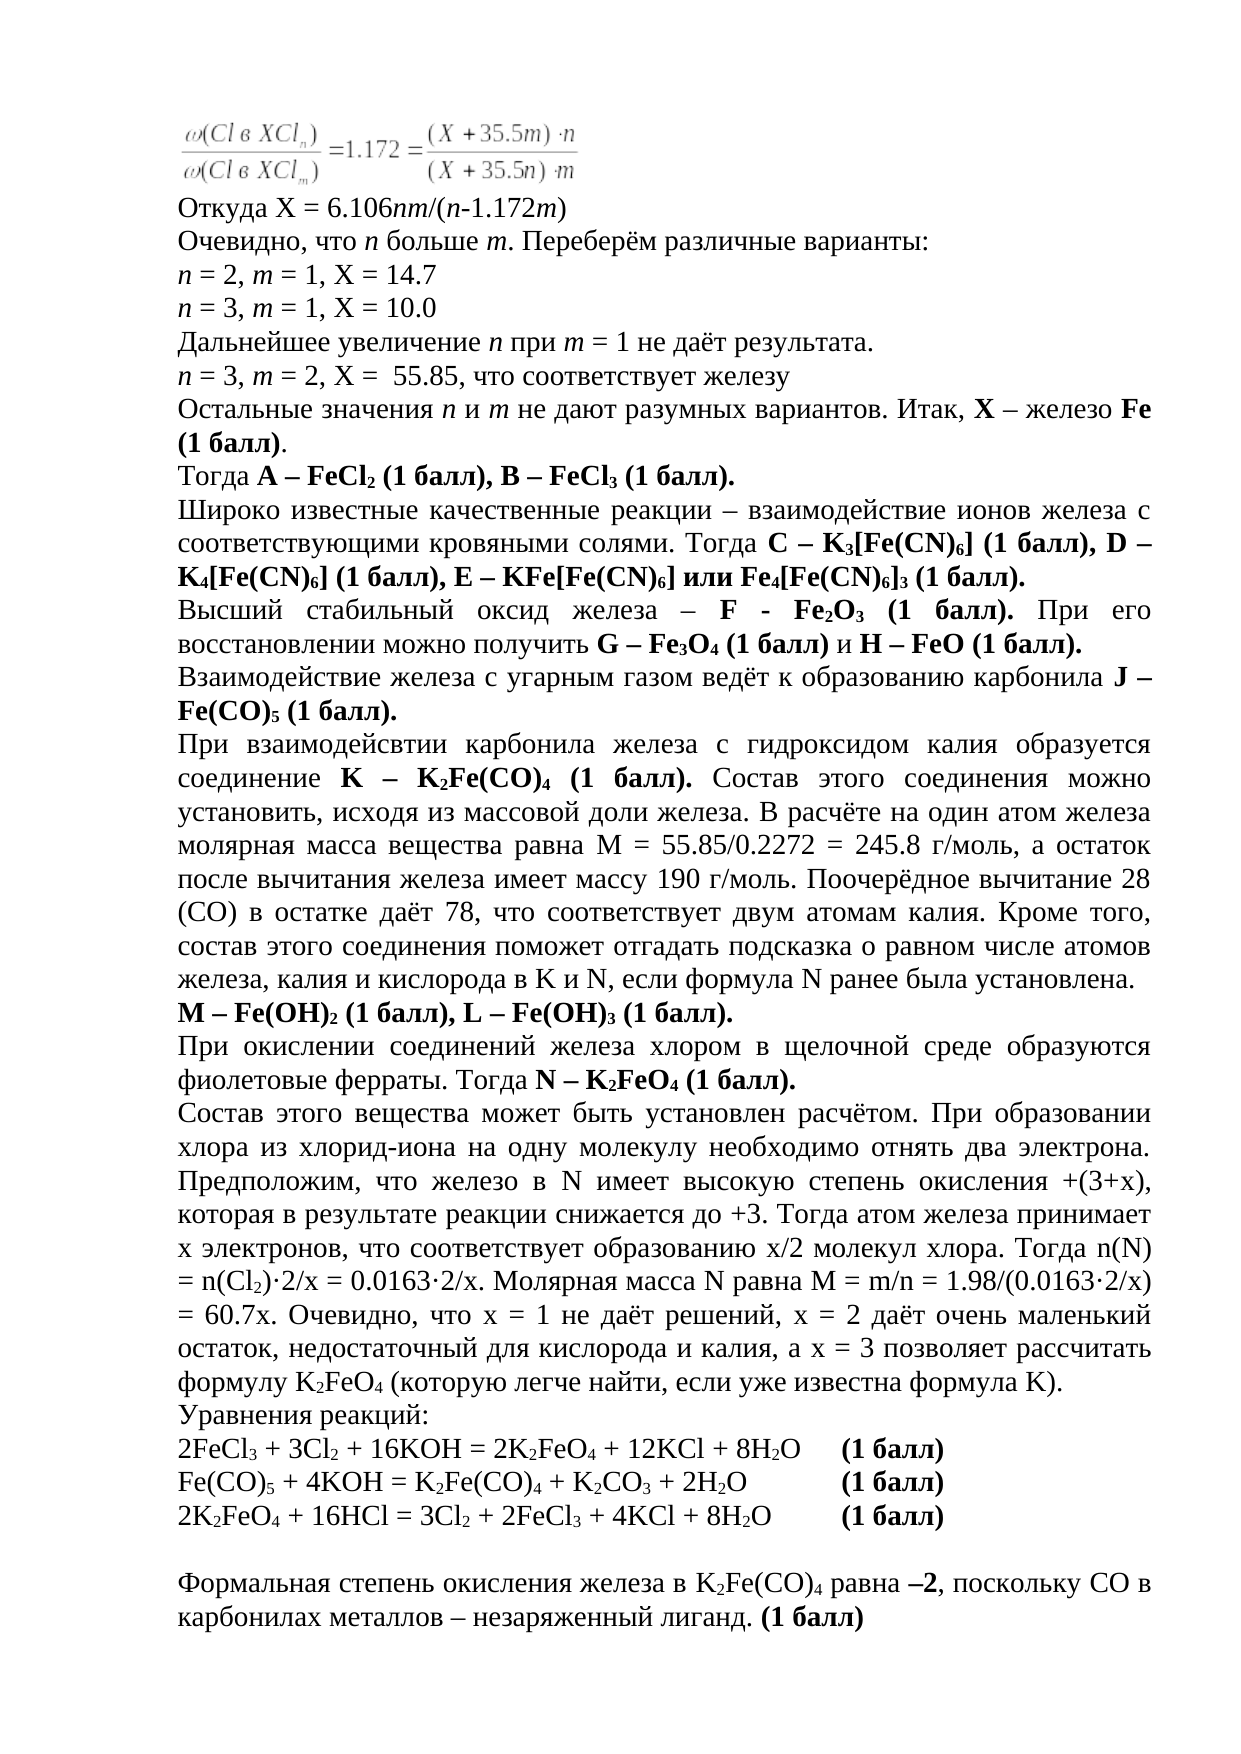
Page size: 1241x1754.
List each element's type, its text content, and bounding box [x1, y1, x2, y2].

text Очевидно, что n больше m. Переберём различные варианты: [177, 223, 1152, 257]
text n = 3, m = 2, X = 55.85, что соответствует железу [177, 358, 1152, 391]
text Остальные значения n и m не дают разумных вариантов. Итак, X – железо Fe (1 балл). [177, 391, 1152, 458]
text Состав этого вещества может быть установлен расчётом. При образовании хлора из хлорид-иона на одну молекулу необходимо отнять два электрона. Предположим, что железо в N имеет высокую степень окисления +(3+x), которая в результате реакции снижается до +3. Тогда атом железа принимает х электронов, что соответствует образованию x/2 молекул хлора. Тогда n(N) = n(Cl2)·2/x = 0.0163·2/x. Молярная масса N равна M = m/n = 1.98/(0.0163·2/x) = 60.7x. Очевидно, что x = 1 не даёт решений, x = 2 даёт очень маленький остаток, недостаточный для кислорода и калия, а x = 3 позволяет рассчитать формулу K2FeO4 (которую легче найти, если уже известна формула K). [177, 1096, 1152, 1397]
text Взаимодействие железа с угарным газом ведёт к образованию карбонила J –Fe(CO)5 (1 балл). [177, 659, 1152, 727]
text 2K2FeO4 + 16HCl = 3Cl2 + 2FeCl3 + 4KCl + 8H2O (1 балл) [177, 1498, 1152, 1532]
text Fe(CO)5 + 4KOH = K2Fe(CO)4 + K2CO3 + 2H2O (1 балл) [177, 1464, 1152, 1498]
text 2FeCl3 + 3Cl2 + 16KOH = 2K2FeO4 + 12KCl + 8H2O (1 балл) [177, 1431, 1152, 1464]
text Формальная степень окисления железа в K2Fe(CO)4 равна –2, поскольку CO в карбонилах металлов – незаряженный лиганд. (1 балл) [177, 1565, 1152, 1632]
text M – Fe(OH)2 (1 балл), L – Fe(OH)3 (1 балл). [177, 995, 1152, 1028]
text Откуда X = 6.106nm/(n-1.172m) [177, 190, 1152, 223]
text Тогда А – FeCl2 (1 балл), B – FeCl3 (1 балл). [177, 458, 1152, 492]
text Высший стабильный оксид железа – F - Fe2O3 (1 балл). При его восстановлении можно получить G – Fe3O4 (1 балл) и H – FeO (1 балл). [177, 592, 1152, 659]
text Уравнения реакций: [177, 1397, 1152, 1431]
text n = 3, m = 1, X = 10.0 [177, 291, 1152, 324]
text n = 2, m = 1, X = 14.7 [177, 257, 1152, 291]
text Дальнейшее увеличение n при m = 1 не даёт результата. [177, 324, 1152, 358]
text При взаимодейсвтии карбонила железа с гидроксидом калия образуется соединение K – K2Fe(CO)4 (1 балл). Состав этого соединения можно установить, исходя из массовой доли железа. В расчёте на один атом железа молярная масса вещества равна M = 55.85/0.2272 = 245.8 г/моль, а остаток после вычитания железа имеет массу 190 г/моль. Поочерёдное вычитание 28 (CO) в остатке даёт 78, что соответствует двум атомам калия. Кроме того, состав этого соединения поможет отгадать подсказка о равном числе атомов железа, калия и кислорода в K и N, если формула N ранее была установлена. [177, 727, 1152, 995]
text При окислении соединений железа хлором в щелочной среде образуются фиолетовые ферраты. Тогда N – K2FeO4 (1 балл). [177, 1028, 1152, 1096]
text Широко известные качественные реакции – взаимодействие ионов железа с соответствующими кровяными солями. Тогда C – K3[Fe(CN)6] (1 балл), D – K4[Fe(CN)6] (1 балл), E – KFe[Fe(CN)6] или Fe4[Fe(CN)6]3 (1 балл). [177, 492, 1152, 592]
